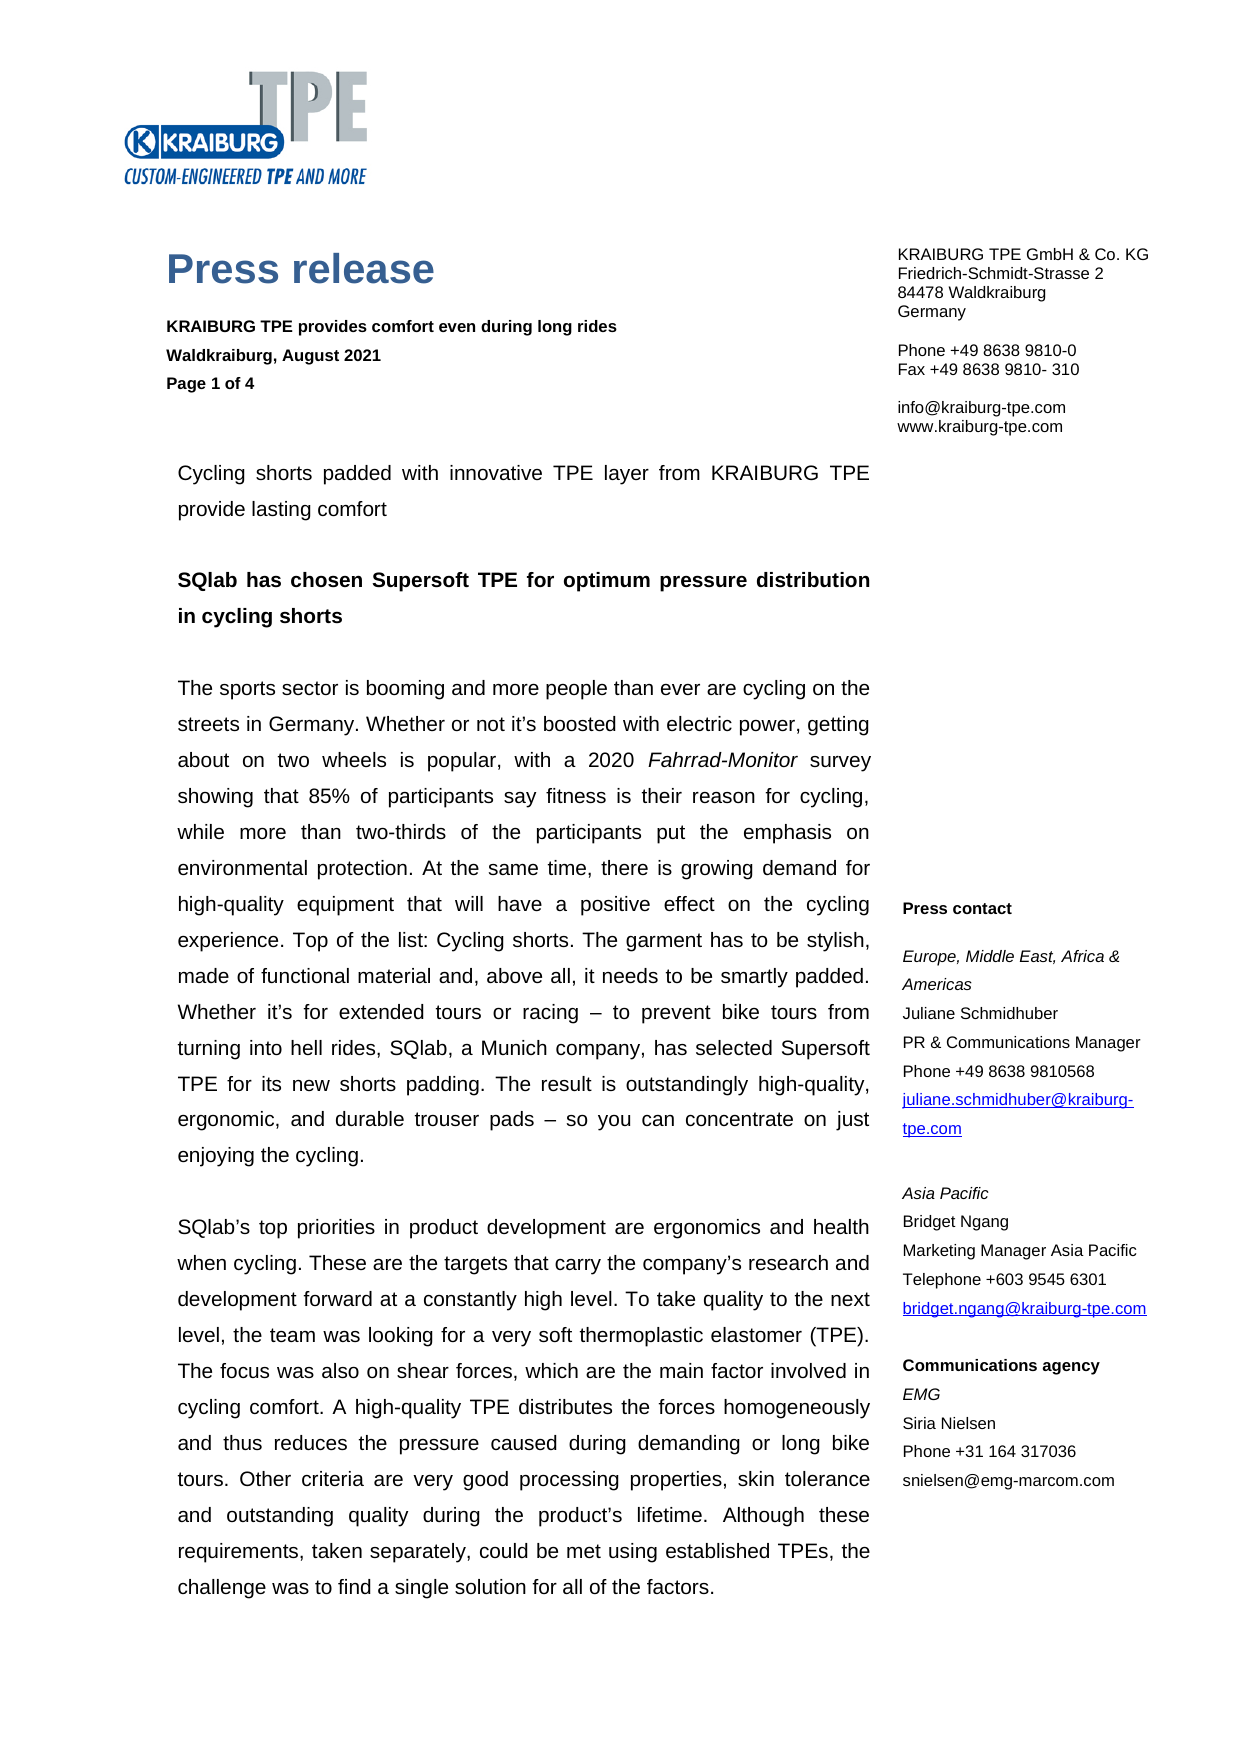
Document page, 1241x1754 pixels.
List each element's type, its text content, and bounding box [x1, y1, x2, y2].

text The sports sector is booming and more people than ever are cycling on the streets in Germany. Whether or not it’s boosted with electric power, getting about on two wheels is popular, with a 2020 Fahrrad-Monitor survey showing that 85% of participants say fitness is their reason for cycling, while more than two-thirds of the participants put the emphasis on environmental protection. At the same time, there is growing demand for high-quality equipment that will have a positive effect on the cycling experience. Top of the list: Cycling shorts. The garment has to be stylish, made of functional material and, above all, it needs to be smartly padded. Whether it’s for extended tours or racing – to prevent bike tours from turning into hell rides, SQlab, a Munich company, has selected Supersoft TPE for its new shorts padding. The result is outstandingly high-quality, ergonomic, and durable trouser pads – so you can concentrate on just enjoying the cycling. [177, 676, 871, 1167]
picture [112, 55, 379, 200]
text SQlab has chosen Supersoft TPE for optimum pressure distribution in cycling shorts [177, 568, 871, 628]
text SQlab’s top priorities in product development are ergonomics and health when cycling. These are the targets that carry the company’s research and development forward at a constantly high level. To take quality to the next level, the team was looking for a very soft thermoplastic elastomer (TPE). The focus was also on shear forces, which are the main factor involved in cycling comfort. A high-quality TPE distributes the forces homogeneously and thus reduces the pressure caused during demanding or long bike tours. Other criteria are very good processing properties, skin tolerance and outstanding quality during the product’s lifetime. Although these requirements, taken separately, could be met using established TPEs, the challenge was to find a single solution for all of the factors. [177, 1215, 871, 1598]
text Cycling shorts padded with innovative TPE layer from KRAIBURG TPE provide lasting comfort [177, 460, 871, 520]
